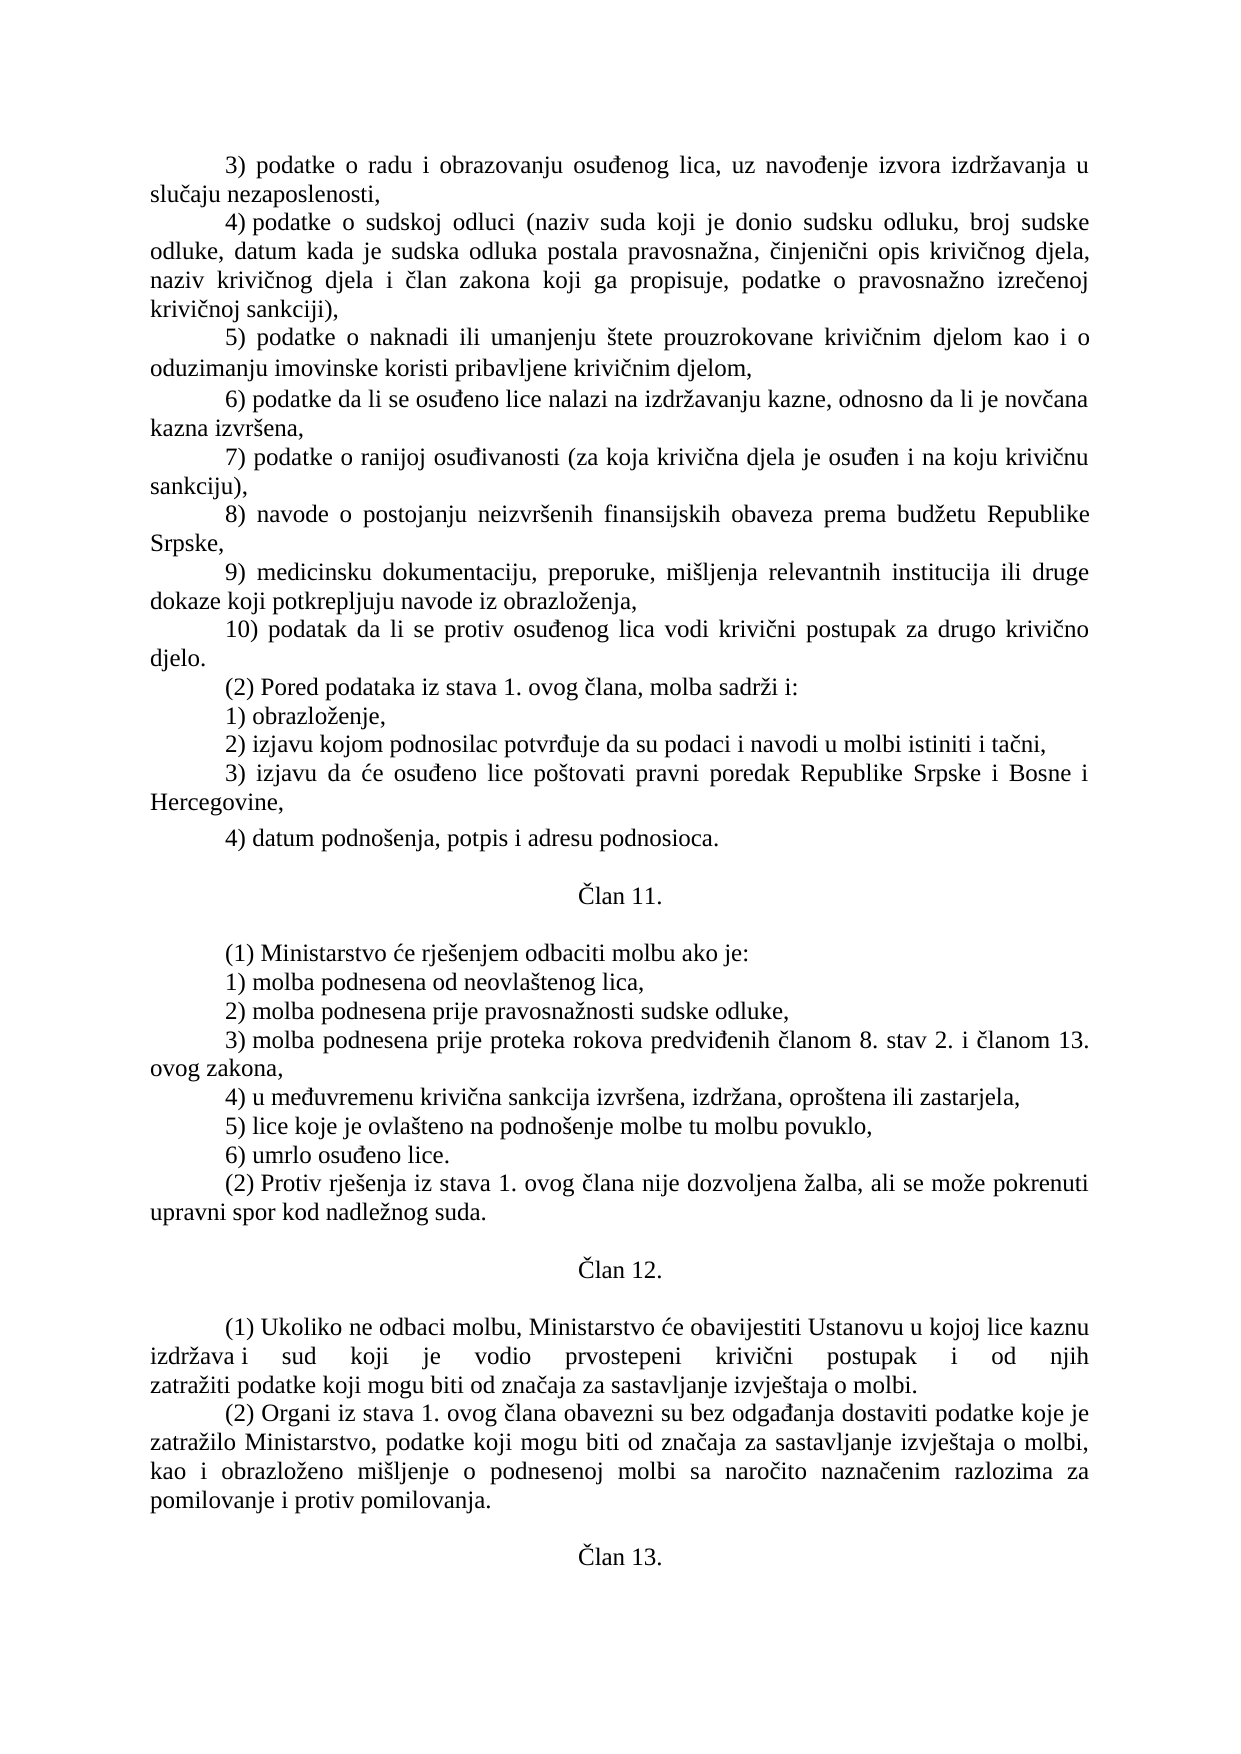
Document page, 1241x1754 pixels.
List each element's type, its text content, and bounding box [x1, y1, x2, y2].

text 3) podatke o radu i obrazovanju osuđenog lica, uz navođenje izvora izdržavanja u slučaju nezaposlenosti, [150, 150, 1090, 207]
text 10) podatak da li se protiv osuđenog lica vodi krivični postupak za drugo krivično djelo. [150, 614, 1090, 672]
text 4) u međuvremenu krivična sankcija izvršena, izdržana, oproštena ili zastarjela, [150, 1082, 1090, 1111]
text (2) Protiv rješenja iz stava 1. ovog člana nije dozvoljena žalba, ali se može pokrenuti upravni spor kod nadležnog suda. [150, 1168, 1090, 1226]
text 9) medicinsku dokumentaciju, preporuke, mišljenja relevantnih institucija ili druge dokaze koji potkrepljuju navode iz obrazloženja, [150, 557, 1090, 614]
text 2) izjavu kojom podnosilac potvrđuje da su podaci i navodi u molbi istiniti i tačni, [150, 729, 1090, 758]
text 3) izjavu da će osuđeno lice poštovati pravni poredak Republike Srpske i Bosne i Hercegovine, [150, 758, 1090, 816]
text 6) podatke da li se osuđeno lice nalazi na izdržavanju kazne, odnosno da li je novčana kazna izvršena, [150, 384, 1090, 442]
text 6) umrlo osuđeno lice. [150, 1140, 1090, 1168]
text (1) Ministarstvo će rješenjem odbaciti molbu ako je: [150, 938, 1090, 967]
text Član 11. [150, 881, 1090, 910]
text 4) podatke o sudskoj odluci (naziv suda koji je donio sudsku odluku, broj sudske odluke, datum kada je sudska odluka postala pravosnažna, činjenični opis krivičnog djela, naziv krivičnog djela i član zakona koji ga propisuje, podatke o pravosnažno izrečenoj krivičnoj sankciji), [150, 207, 1090, 322]
text 5) podatke o naknadi ili umanjenju štete prouzrokovane krivičnim djelom kao i o oduzimanju imovinske koristi pribavljene krivičnim djelom, [150, 322, 1090, 382]
text 4) datum podnošenja, potpis i adresu podnosioca. [150, 816, 1090, 852]
text (2) Organi iz stava 1. ovog člana obavezni su bez odgađanja dostaviti podatke koje je zatražilo Ministarstvo, podatke koji mogu biti od značaja za sastavljanje izvještaja o molbi, kao i obrazloženo mišljenje o podnesenoj molbi sa naročito naznačenim razlozima za pomilovanje i protiv pomilovanja. [150, 1398, 1090, 1513]
text 2) molba podnesena prije pravosnažnosti sudske odluke, [150, 996, 1090, 1025]
text 8) navode o postojanju neizvršenih finansijskih obaveza prema budžetu Republike Srpske, [150, 499, 1090, 557]
text Član 13. [150, 1542, 1090, 1571]
text (1) Ukoliko ne odbaci molbu, Ministarstvo će obavijestiti Ustanovu u kojoj lice kaznu izdržava i sud koji je vodio prvostepeni krivični postupak i od njih zatražiti podatke koji mogu biti od značaja za sastavljanje izvještaja o molbi. [150, 1312, 1090, 1398]
text 1) molba podnesena od neovlaštenog lica, [150, 967, 1090, 996]
text 7) podatke o ranijoj osuđivanosti (za koja krivična djela je osuđen i na koju krivičnu sankciju), [150, 442, 1090, 499]
text Član 12. [150, 1255, 1090, 1283]
text 3) molba podnesena prije proteka rokova predviđenih članom 8. stav 2. i članom 13. ovog zakona, [150, 1025, 1090, 1082]
text 1) obrazloženje, [150, 701, 1090, 729]
text (2) Pored podataka iz stava 1. ovog člana, molba sadrži i: [150, 672, 1090, 701]
text 5) lice koje je ovlašteno na podnošenje molbe tu molbu povuklo, [150, 1111, 1090, 1140]
